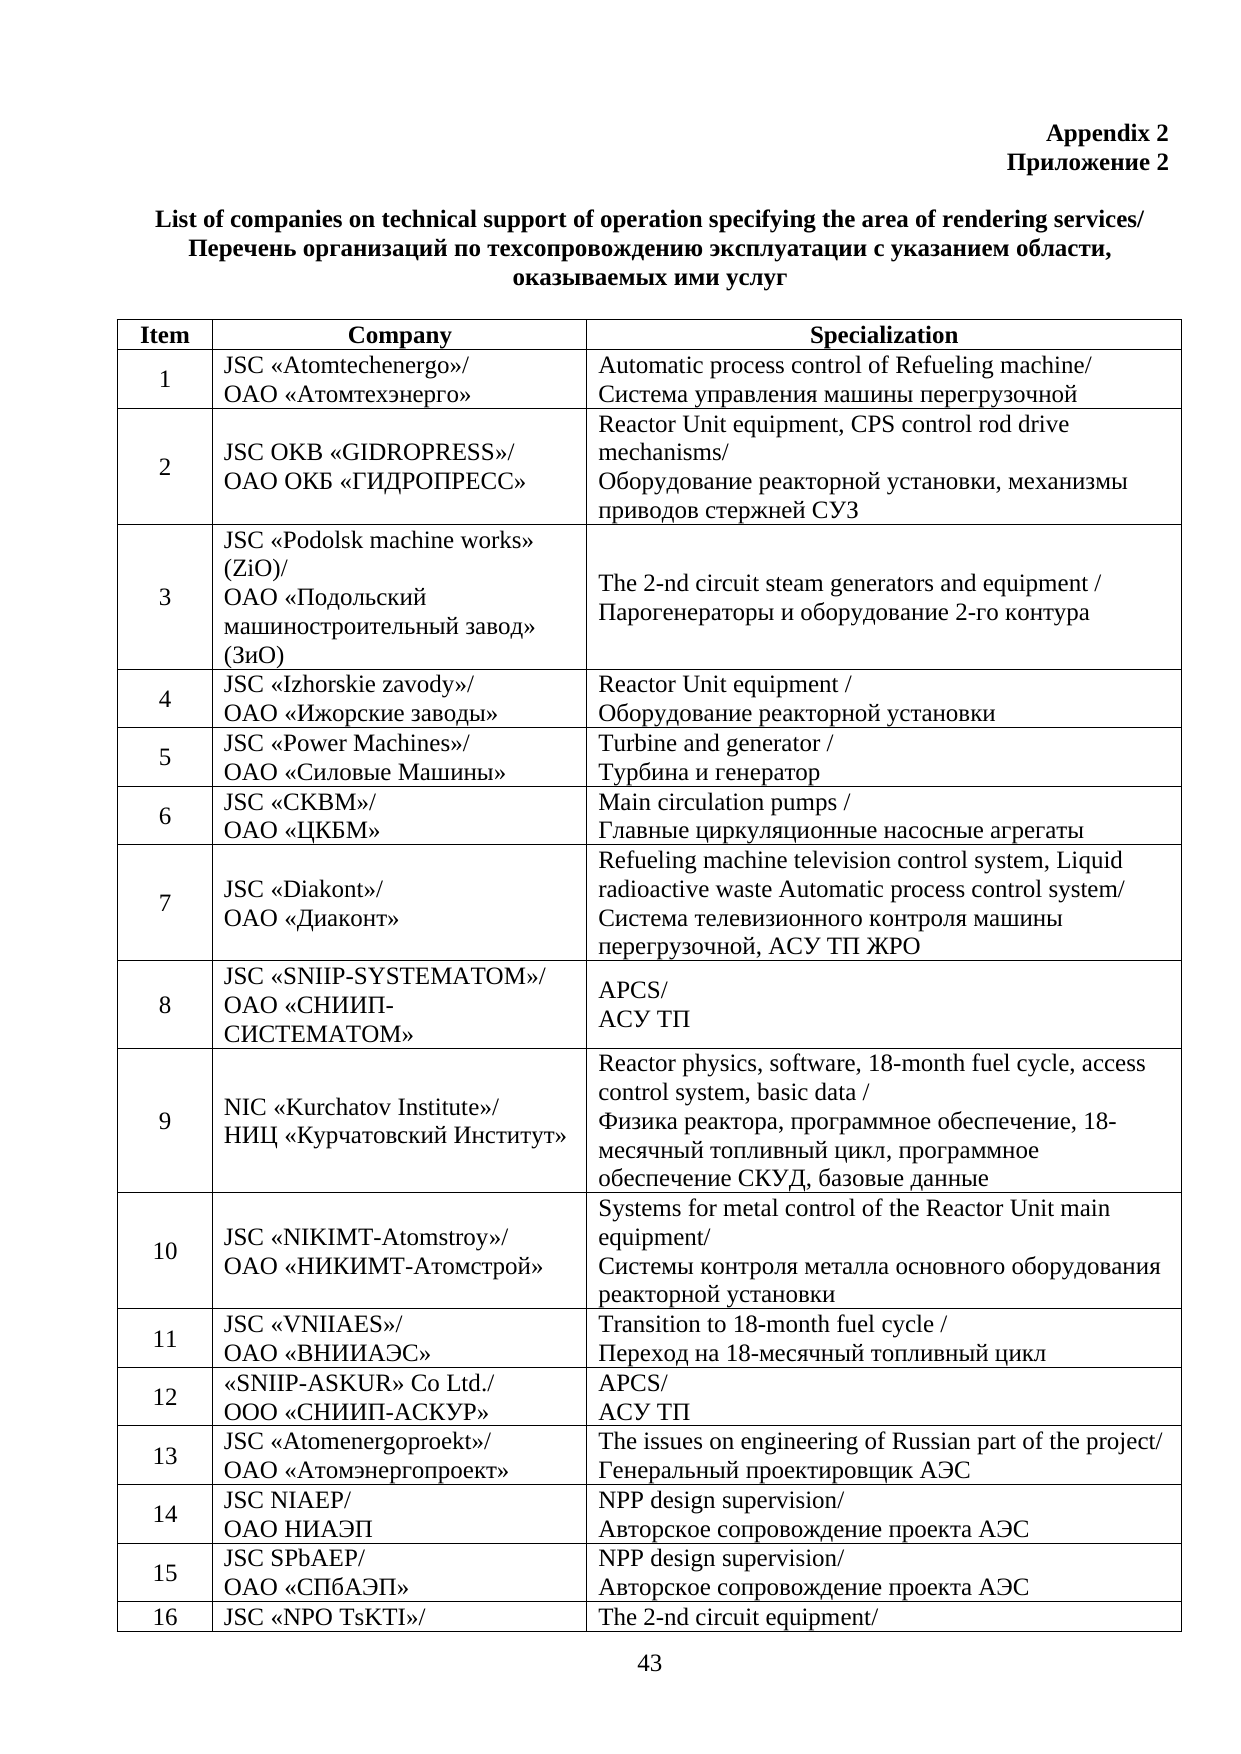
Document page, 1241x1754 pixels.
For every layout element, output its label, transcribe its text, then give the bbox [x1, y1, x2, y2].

table_cell 5 [118, 728, 212, 786]
table_cell JSC «Diakont»/ ОАО «Диаконт» [213, 845, 586, 960]
table_cell 4 [118, 670, 212, 727]
table_cell Reactor Unit equipment / Оборудование реакторной установки [587, 670, 1181, 727]
table_cell JSC «Atomenergoproekt»/ ОАО «Атомэнергопроект» [213, 1426, 586, 1484]
table_cell 6 [118, 787, 212, 844]
table_cell 3 [118, 525, 212, 668]
table_cell Main circulation pumps / Главные циркуляционные насосные агрегаты [587, 787, 1181, 844]
table_cell Systems for metal control of the Reactor Unit main equipment/ Системы контроля металла основного оборудования реакторной установки [587, 1193, 1181, 1308]
table_cell Transition to 18-month fuel cycle / Переход на 18-месячный топливный цикл [587, 1309, 1181, 1367]
table_cell 1 [118, 350, 212, 408]
table_cell 9 [118, 1049, 212, 1192]
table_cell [587, 1602, 1181, 1631]
table_cell Reactor physics, software, 18-month fuel cycle, access control system, basic data / Физика реактора, программное обеспечение, 18-месячный топливный цикл, программное обеспечение СКУД, базовые данные [587, 1049, 1181, 1192]
table_cell Automatic process control of Refueling machine/ Система управления машины перегрузочной [587, 350, 1181, 408]
table_cell JSC «NIKIMT-Atomstroy»/ ОАО «НИКИМТ-Атомстрой» [213, 1193, 586, 1308]
text Приложение 2 [118, 147, 1169, 176]
table_cell APCS/ АСУ ТП [587, 961, 1181, 1047]
table_cell 2 [118, 409, 212, 524]
text Appendix 2 [118, 118, 1169, 147]
table_cell Turbine and generator / Турбина и генератор [587, 728, 1181, 786]
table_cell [213, 1602, 586, 1631]
table_cell NPP design supervision/ Авторское сопровождение проекта АЭС [587, 1485, 1181, 1542]
table_cell 12 [118, 1368, 212, 1425]
table_cell JSC «SNIIP-SYSTEMATOM»/ ОАО «СНИИП-СИСТЕМАТОМ» [213, 961, 586, 1047]
table_cell APCS/ АСУ ТП [587, 1368, 1181, 1425]
table_header Company [213, 320, 586, 349]
table_cell 11 [118, 1309, 212, 1367]
table_cell NIC «Kurchatov Institute»/ НИЦ «Курчатовский Институт» [213, 1049, 586, 1192]
table_cell JSC OKB «GIDROPRESS»/ ОАО ОКБ «ГИДРОПРЕСС» [213, 409, 586, 524]
text List of companies on technical support of operation specifying the area of rendering services/ Перечень организаций по техсопровождению эксплуатации с указанием области, оказываемых ими услуг [118, 204, 1181, 291]
table_cell JSC «Power Machines»/ ОАО «Силовые Машины» [213, 728, 586, 786]
table_cell JSC «VNIIAES»/ ОАО «ВНИИАЭС» [213, 1309, 586, 1367]
table_cell 16 [118, 1602, 212, 1631]
table_header Specialization [587, 320, 1181, 349]
table_cell 14 [118, 1485, 212, 1542]
table_cell JSC NIAEP/ ОАО НИАЭП [213, 1485, 586, 1542]
table_cell JSC «CKBM»/ ОАО «ЦКБМ» [213, 787, 586, 844]
table_cell 8 [118, 961, 212, 1047]
table_cell 15 [118, 1544, 212, 1601]
table_cell «SNIIP-ASKUR» Co Ltd./ ООО «СНИИП-АСКУР» [213, 1368, 586, 1425]
table_cell Reactor Unit equipment, CPS control rod drive mechanisms/ Оборудование реакторной установки, механизмы приводов стержней СУЗ [587, 409, 1181, 524]
table_cell 13 [118, 1426, 212, 1484]
table_cell 7 [118, 845, 212, 960]
table_header Item [118, 320, 212, 349]
table_cell JSC «Atomtechenergo»/ ОАО «Атомтехэнерго» [213, 350, 586, 408]
table_cell Refueling machine television control system, Liquid radioactive waste Automatic process control system/ Система телевизионного контроля машины перегрузочной, АСУ ТП ЖРО [587, 845, 1181, 960]
table_cell JSC «Izhorskie zavody»/ ОАО «Ижорские заводы» [213, 670, 586, 727]
table_cell JSC « machine works» (ZiO)/ ОАО «Подольский машиностроительный завод» (ЗиО) [213, 525, 586, 668]
table_cell The issues on engineering of Russian part of the project/ Генеральный проектировщик АЭС [587, 1426, 1181, 1484]
table_cell 10 [118, 1193, 212, 1308]
table_cell NPP design supervision/ Авторское сопровождение проекта АЭС [587, 1544, 1181, 1601]
table_cell The 2-nd circuit steam generators and equipment / Парогенераторы и оборудование 2-го контура [587, 525, 1181, 668]
table_cell JSC SPbAEP/ ОАО «СПбАЭП» [213, 1544, 586, 1601]
